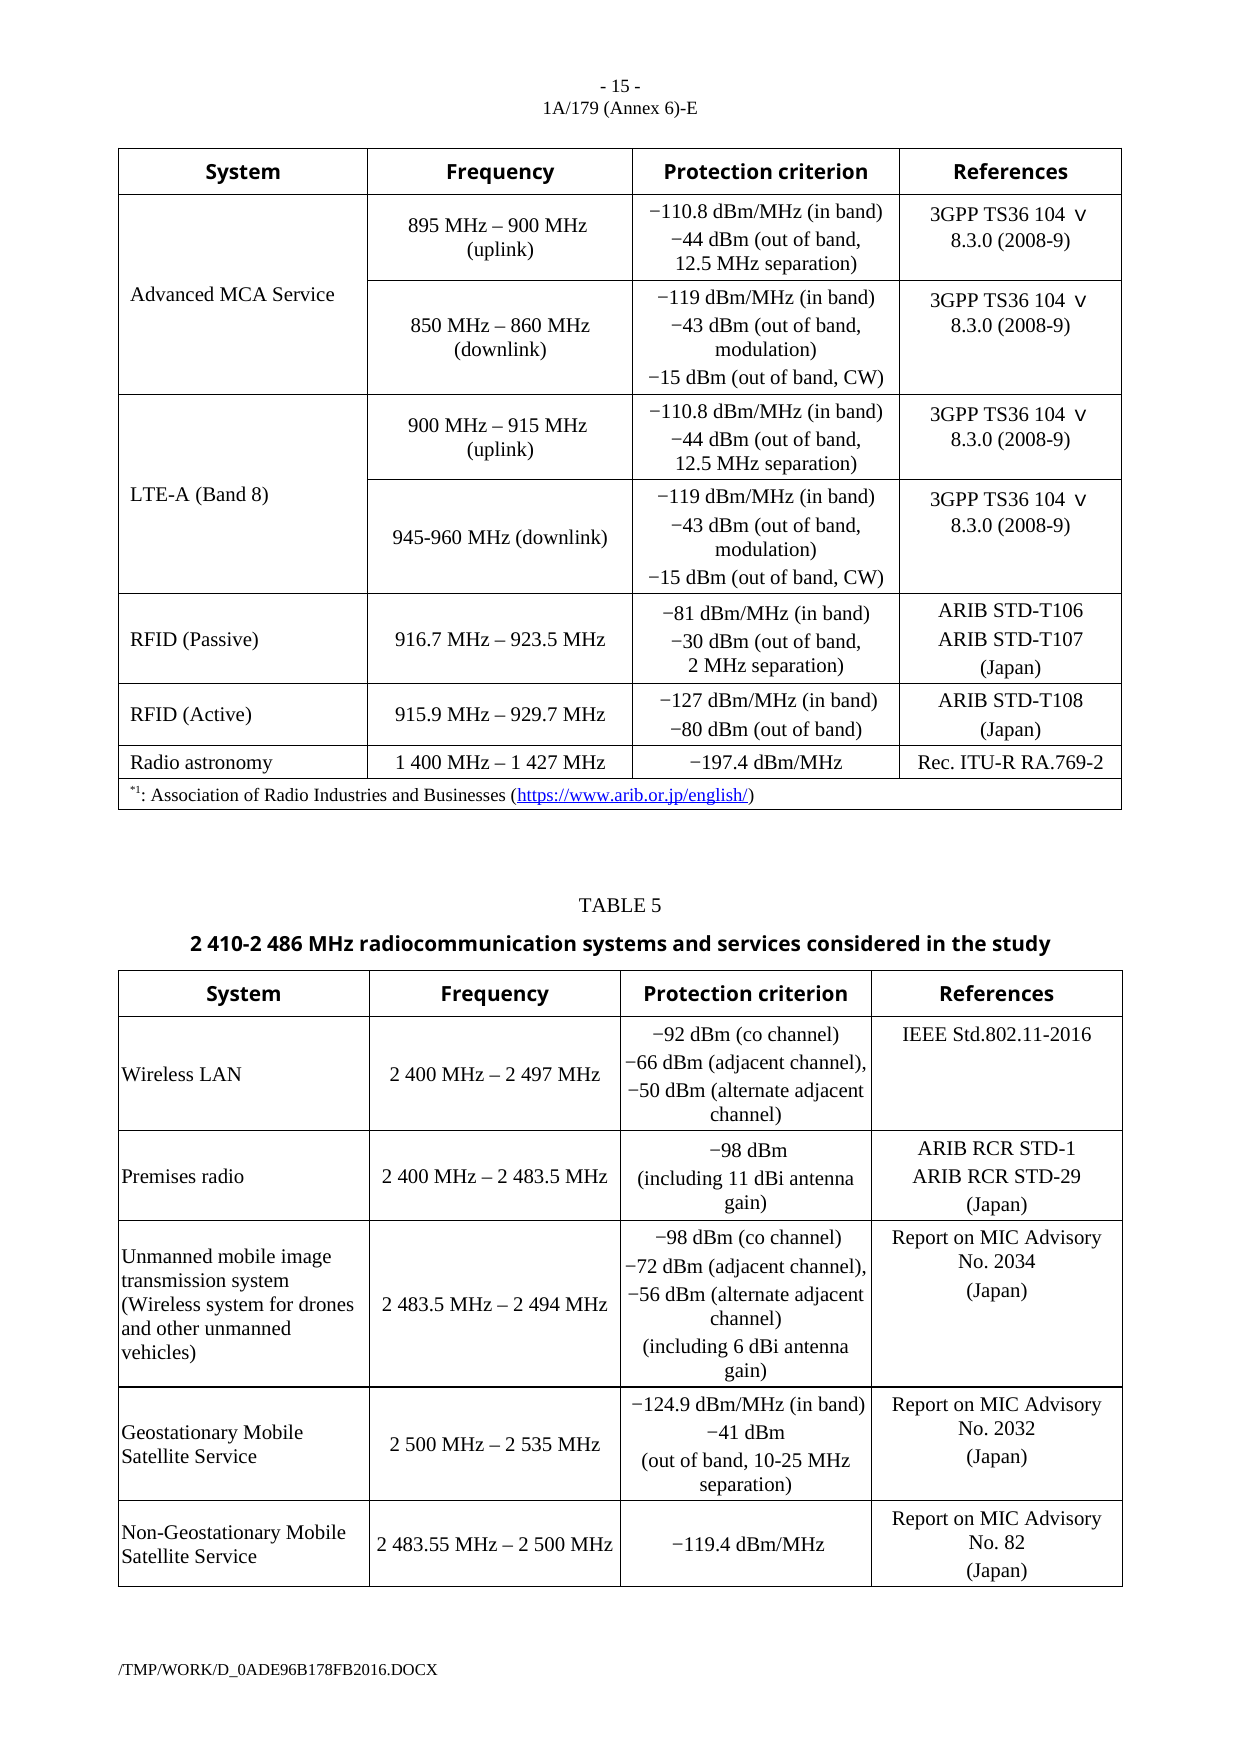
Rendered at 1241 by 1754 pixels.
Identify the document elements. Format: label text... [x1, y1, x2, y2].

table_cell −98 dBm (including 11 dBi antenna gain) [621, 1131, 871, 1220]
table_cell Premises radio [119, 1131, 369, 1220]
table_cell Radio astronomy [119, 746, 367, 778]
table_cell 3GPP TS36 104 ｖ8.3.0 (2008-9) [900, 195, 1121, 279]
table_cell −197.4 dBm/MHz [633, 746, 899, 778]
table_cell LTE-A (Band 8) [119, 395, 367, 593]
table_cell 2 483.5 MHz – 2 494 MHz [370, 1221, 620, 1386]
table_cell 3GPP TS36 104 ｖ8.3.0 (2008-9) [900, 281, 1121, 393]
table_cell IEEE Std.802.11-2016 [872, 1017, 1122, 1130]
table_header Frequency [368, 149, 632, 194]
table_cell RFID (Passive) [119, 594, 367, 683]
table_cell 2 400 MHz – 2 497 MHz [370, 1017, 620, 1130]
table_cell 945-960 MHz (downlink) [368, 480, 632, 593]
table_cell Report on MIC Advisory No. 82 (Japan) [872, 1501, 1122, 1586]
table_cell −98 dBm (co channel) −72 dBm (adjacent channel), −56 dBm (alternate adjacent channel) (including 6 dBi antenna gain) [621, 1221, 871, 1386]
table_cell *1: Association of Radio Industries and Businesses (https://www.arib.or.jp/english/) [119, 779, 1121, 809]
table_cell ARIB RCR STD-1 ARIB RCR STD-29 (Japan) [872, 1131, 1122, 1220]
table_cell −92 dBm (co channel) −66 dBm (adjacent channel), −50 dBm (alternate adjacent channel) [621, 1017, 871, 1130]
table_cell −124.9 dBm/MHz (in band) −41 dBm (out of band, 10-25 MHz separation) [621, 1388, 871, 1500]
table_cell 850 MHz – 860 MHz (downlink) [368, 281, 632, 393]
table_cell Wireless LAN [119, 1017, 369, 1130]
table_cell 2 400 MHz – 2 483.5 MHz [370, 1131, 620, 1220]
table_cell Report on MIC Advisory No. 2032 (Japan) [872, 1388, 1122, 1500]
table_cell Geostationary Mobile Satellite Service [119, 1388, 369, 1500]
table_cell ARIB STD-T106 ARIB STD-T107 (Japan) [900, 594, 1121, 683]
table_cell −81 dBm/MHz (in band) −30 dBm (out of band, 2 MHz separation) [633, 594, 899, 683]
table_cell Unmanned mobile image transmission system (Wireless system for drones and other unmanned vehicles) [119, 1221, 369, 1386]
table_header Frequency [370, 971, 620, 1016]
table_cell Report on MIC Advisory No. 2034 (Japan) [872, 1221, 1122, 1386]
table_cell 915.9 MHz – 929.7 MHz [368, 684, 632, 745]
table_cell 1 400 MHz – 1 427 MHz [368, 746, 632, 778]
table_cell 900 MHz – 915 MHz (uplink) [368, 395, 632, 479]
table_cell 2 500 MHz – 2 535 MHz [370, 1388, 620, 1500]
title 2 410-2 486 MHz radiocommunication systems and services considered in the study [118, 929, 1122, 958]
table_header System [119, 149, 367, 194]
table_cell Rec. ITU-R RA.769-2 [900, 746, 1121, 778]
table_header System [119, 971, 369, 1016]
table_cell −127 dBm/MHz (in band) −80 dBm (out of band) [633, 684, 899, 745]
table_cell RFID (Active) [119, 684, 367, 745]
table_header Protection criterion [621, 971, 871, 1016]
table_cell 3GPP TS36 104 ｖ8.3.0 (2008-9) [900, 395, 1121, 479]
table_cell −110.8 dBm/MHz (in band) −44 dBm (out of band, 12.5 MHz separation) [633, 395, 899, 479]
table_header Protection criterion [633, 149, 899, 194]
table_header References [872, 971, 1122, 1016]
table_cell 2 483.55 MHz – 2 500 MHz [370, 1501, 620, 1586]
table_header References [900, 149, 1121, 194]
table_cell −119 dBm/MHz (in band) −43 dBm (out of band, modulation) −15 dBm (out of band, CW) [633, 480, 899, 593]
table_cell −119.4 dBm/MHz [621, 1501, 871, 1586]
text TABLE 5 [118, 893, 1122, 917]
table_cell 895 MHz – 900 MHz (uplink) [368, 195, 632, 279]
table_cell −119 dBm/MHz (in band) −43 dBm (out of band, modulation) −15 dBm (out of band, CW) [633, 281, 899, 393]
table_cell −110.8 dBm/MHz (in band) −44 dBm (out of band, 12.5 MHz separation) [633, 195, 899, 279]
table_cell Advanced MCA Service [119, 195, 367, 393]
table_cell 916.7 MHz – 923.5 MHz [368, 594, 632, 683]
table_cell 3GPP TS36 104 ｖ8.3.0 (2008-9) [900, 480, 1121, 593]
table_cell Non-Geostationary Mobile Satellite Service [119, 1501, 369, 1586]
table_cell ARIB STD-T108 (Japan) [900, 684, 1121, 745]
